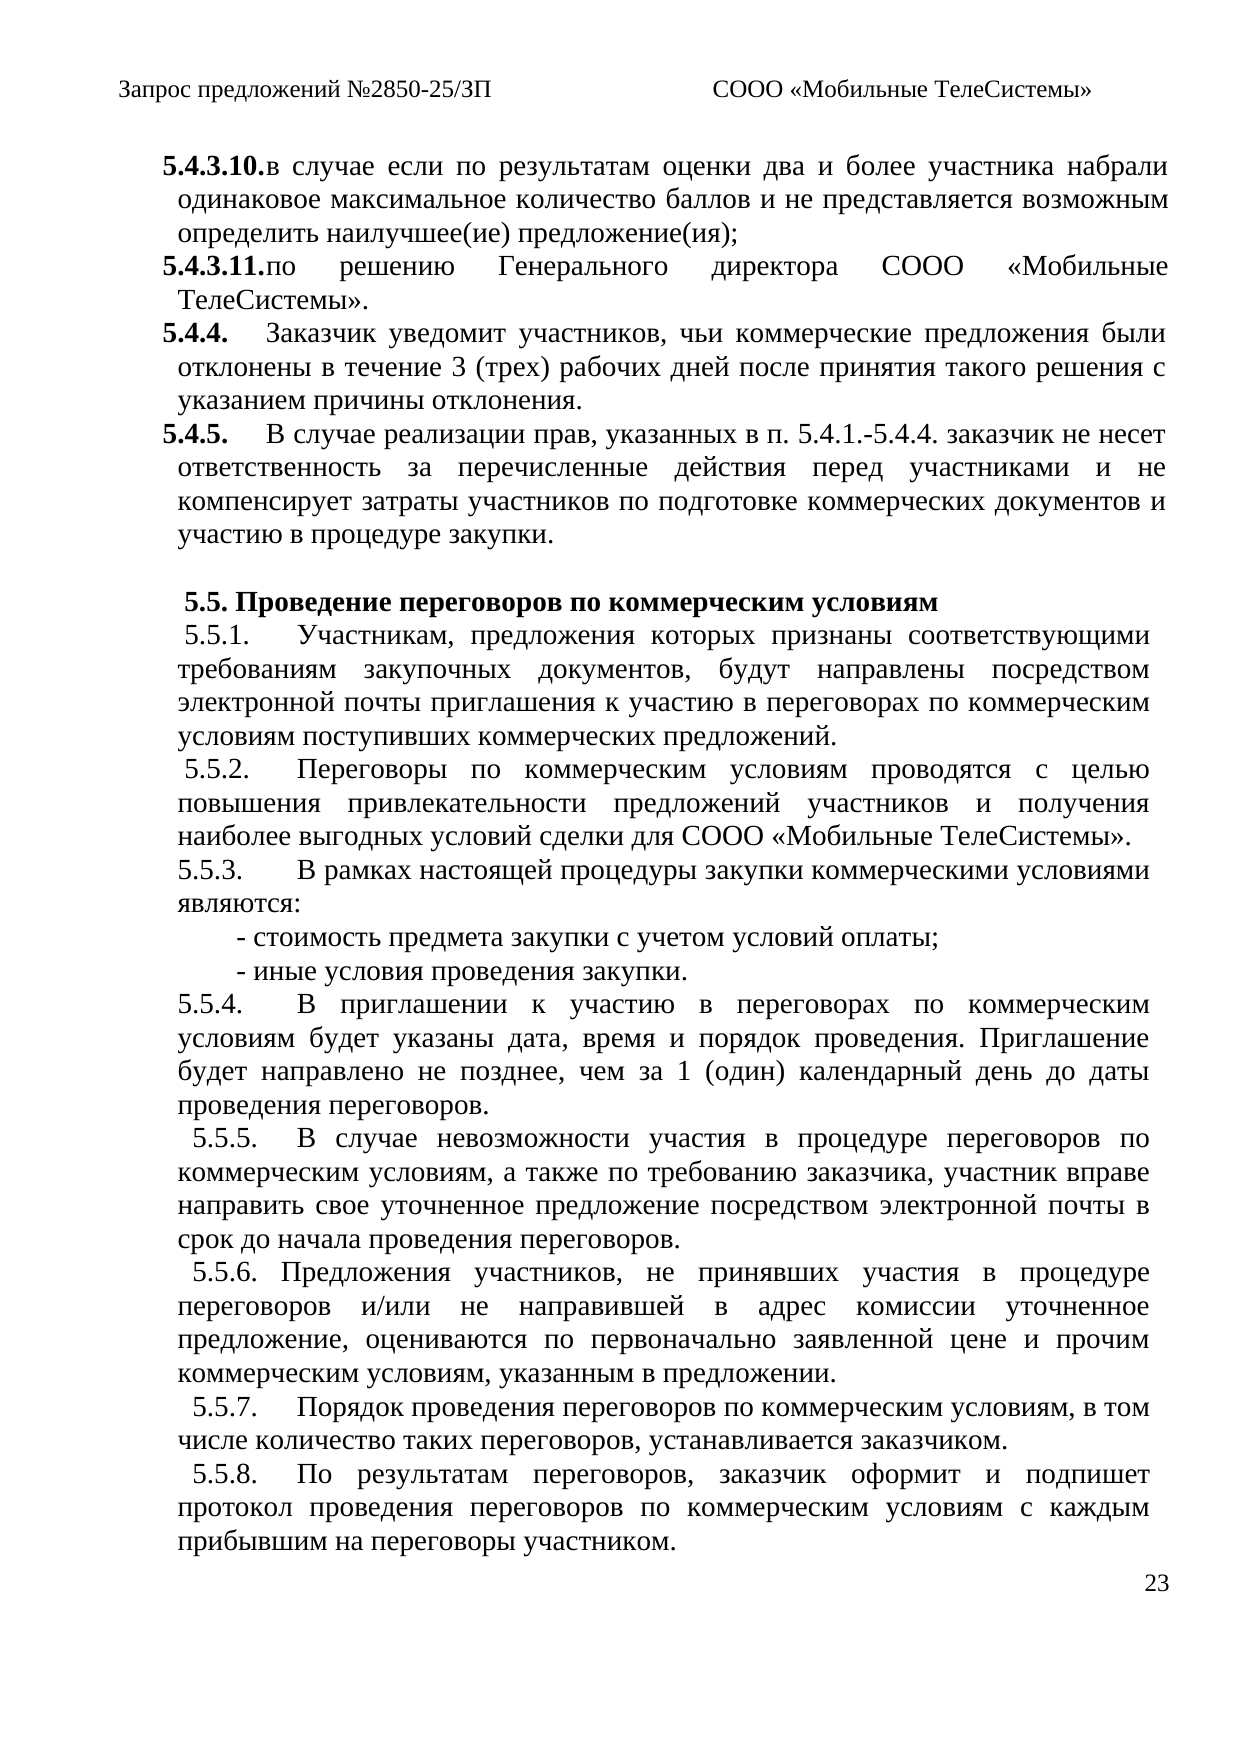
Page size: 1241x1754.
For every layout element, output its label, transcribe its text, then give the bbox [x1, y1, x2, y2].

list В случае невозможности участия в процедуре переговоров по коммерческим условиям, а также по требованию заказчика, участник вправе направить свое уточненное предложение посредством электронной почты в срок до начала проведения переговоров. [177, 1120, 1151, 1254]
list по решению Генерального директора СООО «Мобильные ТелеСистемы». [162, 248, 1169, 315]
list Участникам, предложения которых признаны соответствующими требованиям закупочных документов, будут направлены посредством электронной почты приглашения к участию в переговорах по коммерческим условиям поступивших коммерческих предложений. [177, 617, 1151, 751]
list В приглашении к участию в переговорах по коммерческим условиям будет указаны дата, время и порядок проведения. Приглашение будет направлено не позднее, чем за 1 (один) календарный день до даты проведения переговоров. [177, 986, 1151, 1120]
text 5.5. Проведение переговоров по коммерческим условиям [177, 584, 1151, 617]
list По результатам переговоров, заказчик оформит и подпишет протокол проведения переговоров по коммерческим условиям с каждым прибывшим на переговоры участником. [177, 1456, 1151, 1556]
list Заказчик уведомит участников, чьи коммерческие предложения были отклонены в течение 3 (трех) рабочих дней после принятия такого решения с указанием причины отклонения. [162, 315, 1167, 416]
list Переговоры по коммерческим условиям проводятся с целью повышения привлекательности предложений участников и получения наиболее выгодных условий сделки для СООО «Мобильные ТелеСистемы». [177, 751, 1151, 852]
list В рамках настоящей процедуры закупки коммерческими условиями являются: [177, 852, 1151, 919]
text - иные условия проведения закупки. [177, 953, 1151, 986]
text - стоимость предмета закупки с учетом условий оплаты; [177, 919, 1151, 953]
list Предложения участников, не принявших участия в процедуре переговоров и/или не направившей в адрес комиссии уточненное предложение, оцениваются по первоначально заявленной цене и прочим коммерческим условиям, указанным в предложении. [177, 1254, 1151, 1389]
list в случае если по результатам оценки два и более участника набрали одинаковое максимальное количество баллов и не представляется возможным определить наилучшее(ие) предложение(ия); [162, 148, 1169, 248]
list Порядок проведения переговоров по коммерческим условиям, в том числе количество таких переговоров, устанавливается заказчиком. [177, 1389, 1151, 1456]
list В случае реализации прав, указанных в п. 5.4.1.-5.4.4. заказчик не несет ответственность за перечисленные действия перед участниками и не компенсирует затраты участников по подготовке коммерческих документов и участию в процедуре закупки. [162, 416, 1167, 550]
